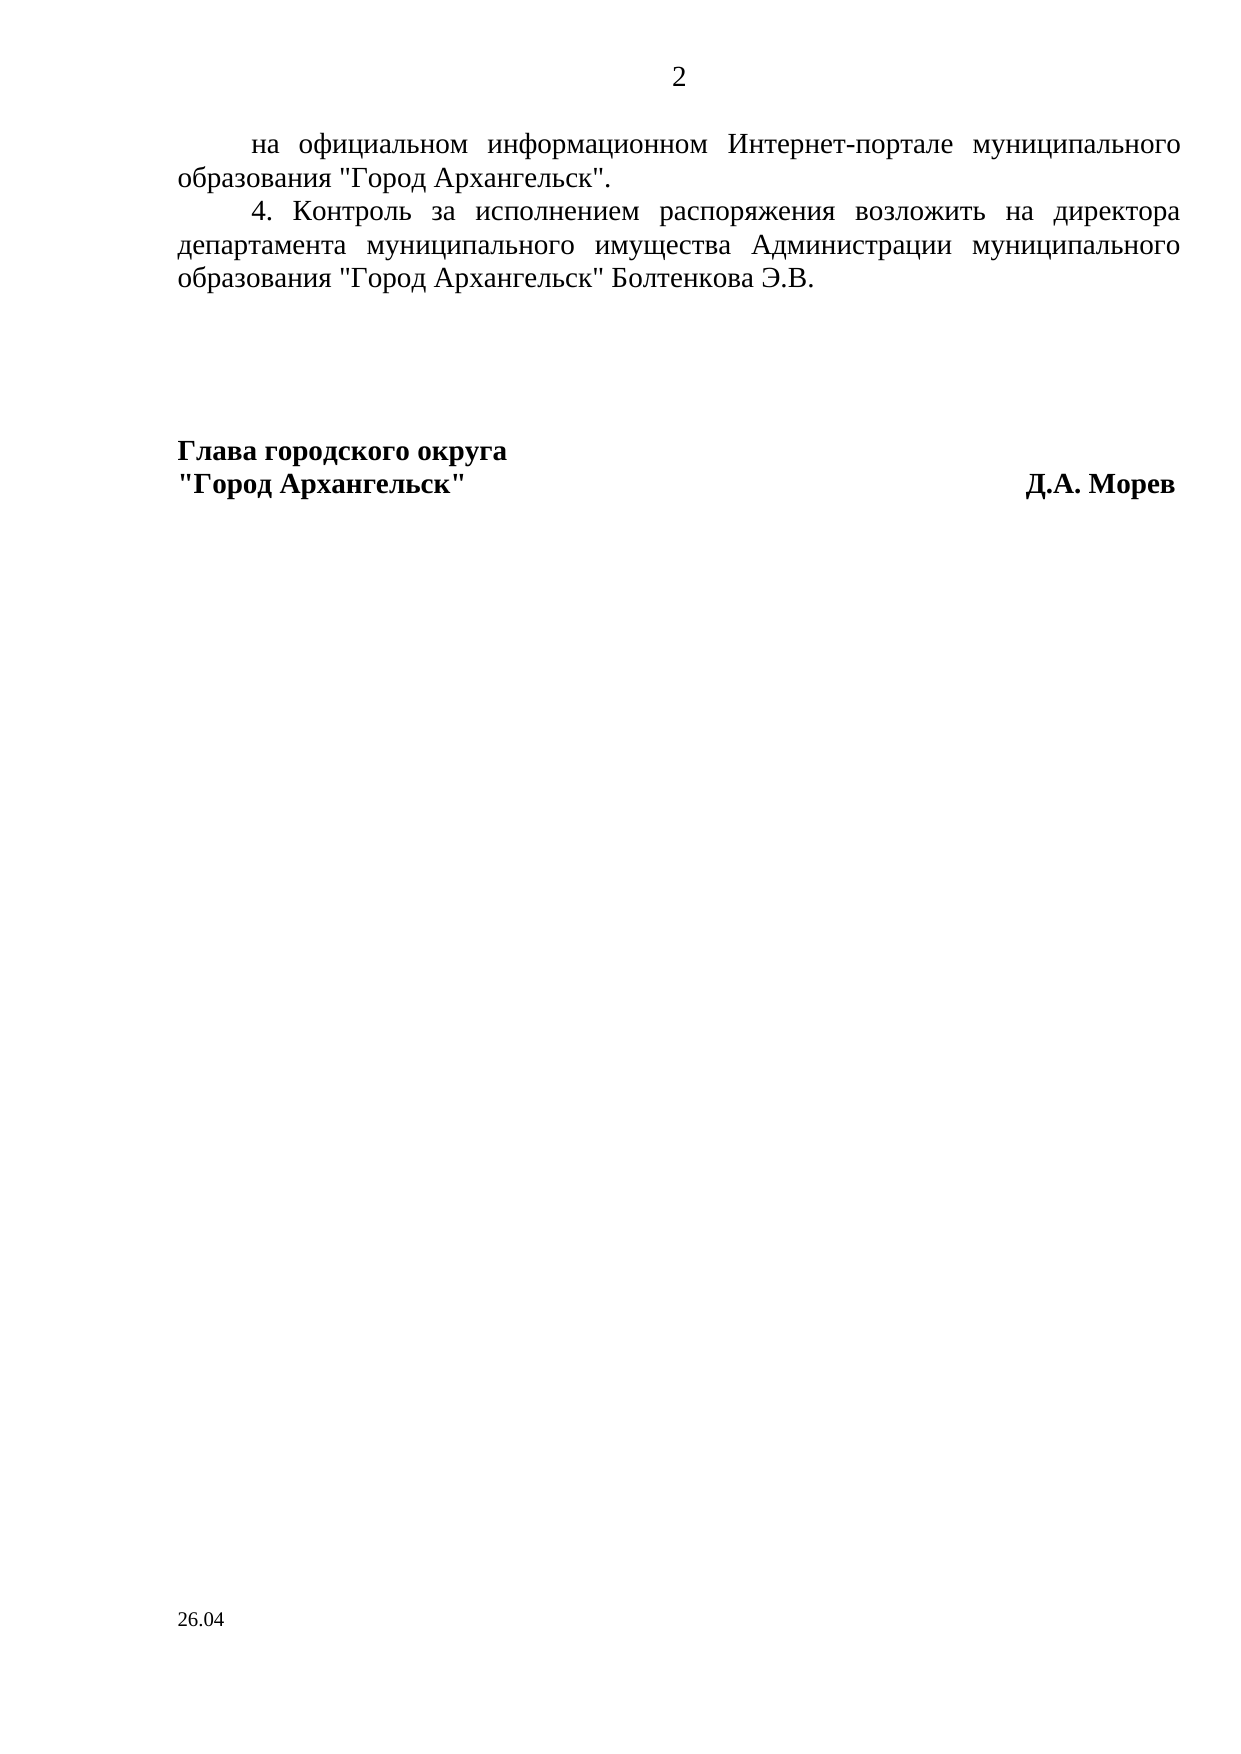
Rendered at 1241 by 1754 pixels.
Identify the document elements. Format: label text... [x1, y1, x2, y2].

text Глава городского округа "Город Архангельск" Д.А. Морев [177, 433, 1181, 500]
text 4. Контроль за исполнением распоряжения возложить на директора департамента муниципального имущества Администрации муниципального образования "Город Архангельск" Болтенкова Э.В. [177, 193, 1181, 294]
text на официальном информационном Интернет-портале муниципального образования "Город Архангельск". [177, 126, 1181, 193]
text 26.04 [177, 1607, 1181, 1631]
